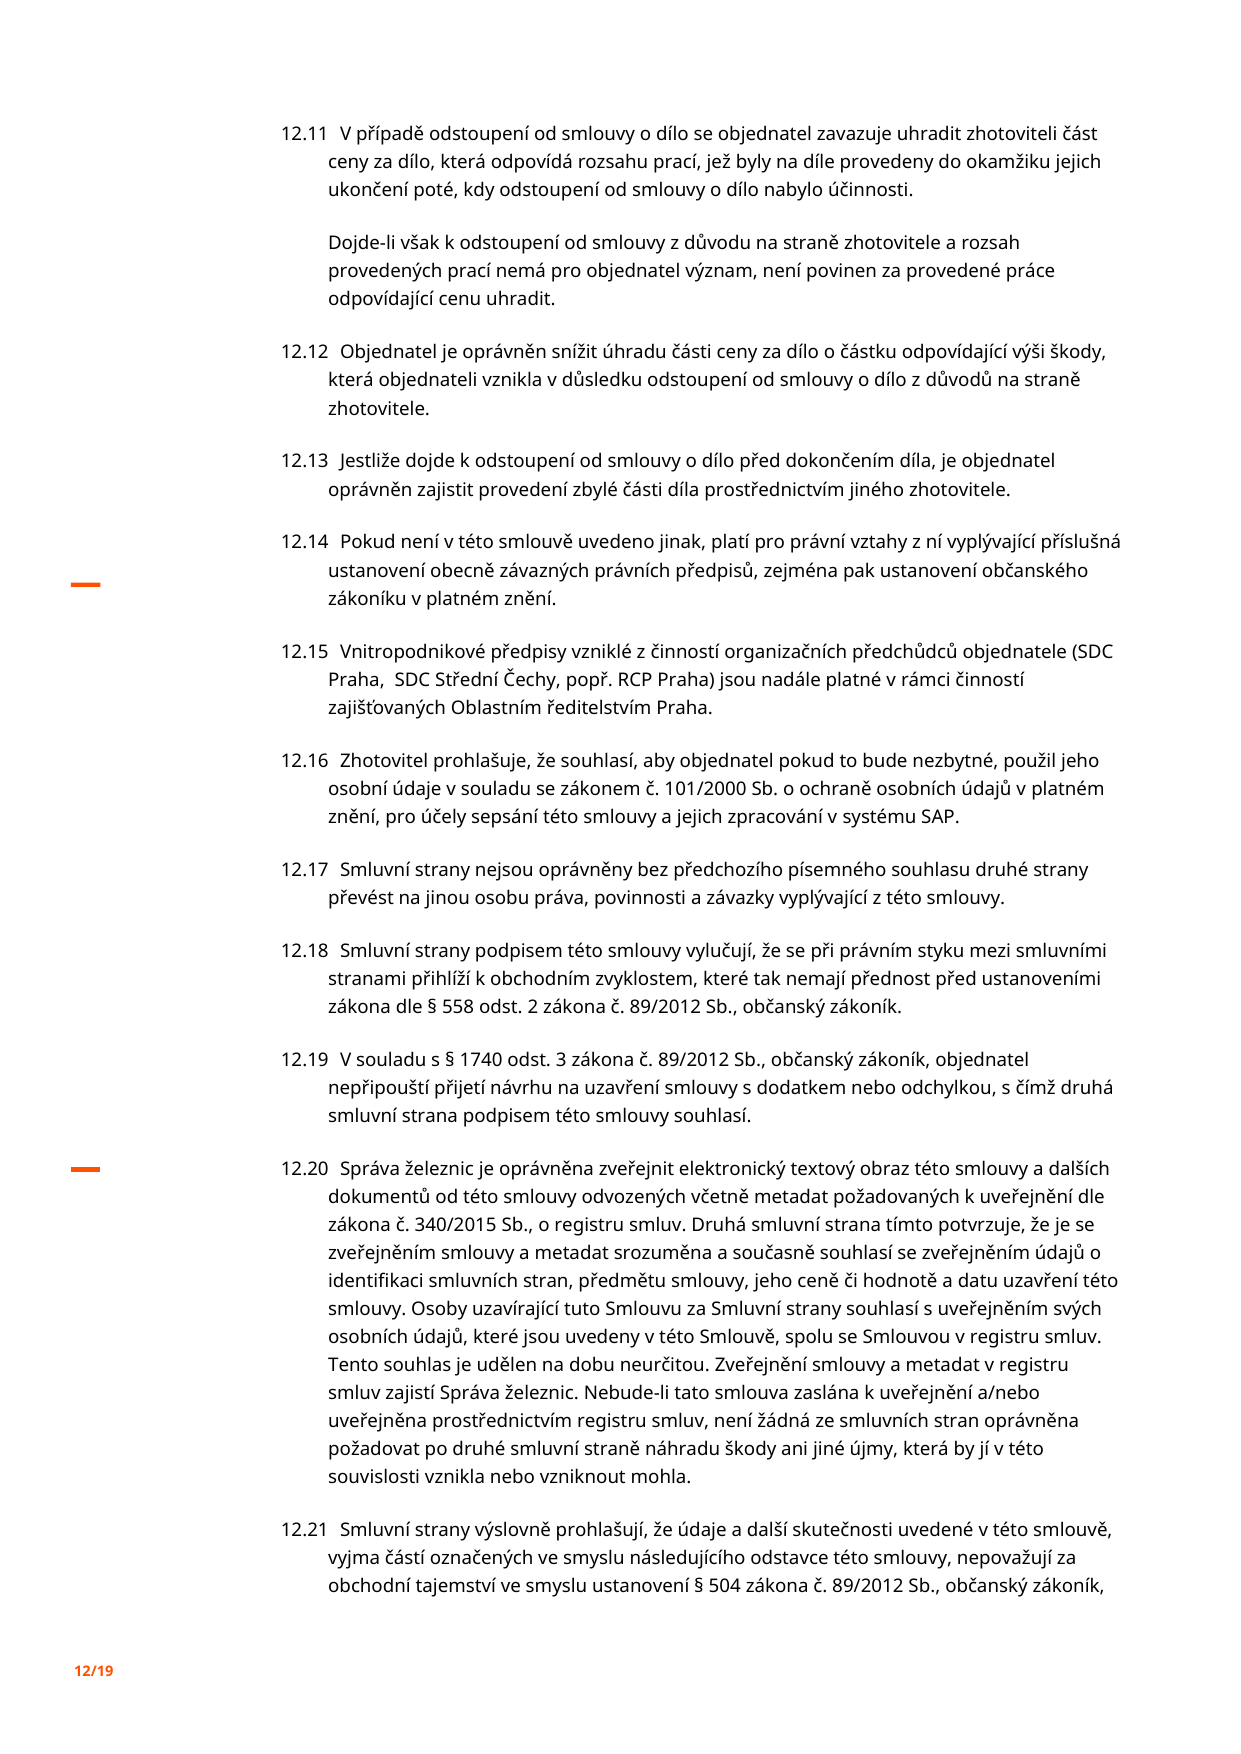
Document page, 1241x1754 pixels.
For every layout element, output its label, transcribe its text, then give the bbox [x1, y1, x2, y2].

list Vnitropodnikové předpisy vzniklé z činností organizačních předchůdců objednatele (SDC Praha, SDC Střední Čechy, popř. RCP Praha) jsou nadále platné v rámci činností zajišťovaných Oblastním ředitelstvím Praha. [281, 638, 1122, 719]
text Dojde-li však k odstoupení od smlouvy z důvodu na straně zhotovitele a rozsah provedených prací nemá pro objednatel význam, není povinen za provedené práce odpovídající cenu uhradit. [328, 230, 1122, 311]
list Jestliže dojde k odstoupení od smlouvy o dílo před dokončením díla, je objednatel oprávněn zajistit provedení zbylé části díla prostřednictvím jiného zhotovitele. [281, 448, 1122, 501]
list V souladu s § 1740 odst. 3 zákona č. 89/2012 Sb., občanský zákoník, objednatel nepřipouští přijetí návrhu na uzavření smlouvy s dodatkem nebo odchylkou, s čímž druhá smluvní strana podpisem této smlouvy souhlasí. [281, 1046, 1122, 1128]
list Správa železnic je oprávněna zveřejnit elektronický textový obraz této smlouvy a dalších dokumentů od této smlouvy odvozených včetně metadat požadovaných k uveřejnění dle zákona č. 340/2015 Sb., o registru smluv. Druhá smluvní strana tímto potvrzuje, že je se zveřejněním smlouvy a metadat srozuměna a současně souhlasí se zveřejněním údajů o identifikaci smluvních stran, předmětu smlouvy, jeho ceně či hodnotě a datu uzavření této smlouvy. Osoby uzavírající tuto Smlouvu za Smluvní strany souhlasí s uveřejněním svých osobních údajů, které jsou uvedeny v této Smlouvě, spolu se Smlouvou v registru smluv. Tento souhlas je udělen na dobu neurčitou. Zveřejnění smlouvy a metadat v registru smluv zajistí Správa železnic. Nebude-li tato smlouva zaslána k uveřejnění a/nebo uveřejněna prostřednictvím registru smluv, není žádná ze smluvních stran oprávněna požadovat po druhé smluvní straně náhradu škody ani jiné újmy, která by jí v této souvislosti vznikla nebo vzniknout mohla. [281, 1155, 1122, 1489]
list Smluvní strany nejsou oprávněny bez předchozího písemného souhlasu druhé strany převést na jinou osobu práva, povinnosti a závazky vyplývající z této smlouvy. [281, 856, 1122, 909]
list Smluvní strany podpisem této smlouvy vylučují, že se při právním styku mezi smluvními stranami přihlíží k obchodním zvyklostem, které tak nemají přednost před ustanoveními zákona dle § 558 odst. 2 zákona č. 89/2012 Sb., občanský zákoník. [281, 937, 1122, 1019]
list Zhotovitel prohlašuje, že souhlasí, aby objednatel pokud to bude nezbytné, použil jeho osobní údaje v souladu se zákonem č. 101/2000 Sb. o ochraně osobních údajů v platném znění, pro účely sepsání této smlouvy a jejich zpracování v systému SAP. [281, 747, 1122, 828]
list V případě odstoupení od smlouvy o dílo se objednatel zavazuje uhradit zhotoviteli část ceny za dílo, která odpovídá rozsahu prací, jež byly na díle provedeny do okamžiku jejich ukončení poté, kdy odstoupení od smlouvy o dílo nabylo účinnosti. [281, 121, 1122, 202]
list Objednatel je oprávněn snížit úhradu části ceny za dílo o částku odpovídající výši škody, která objednateli vznikla v důsledku odstoupení od smlouvy o dílo z důvodů na straně zhotovitele. [281, 339, 1122, 420]
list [281, 1516, 1122, 1598]
list Pokud není v této smlouvě uvedeno jinak, platí pro právní vztahy z ní vyplývající příslušná ustanovení obecně závazných právních předpisů, zejména pak ustanovení občanského zákoníku v platném znění. [281, 529, 1122, 610]
